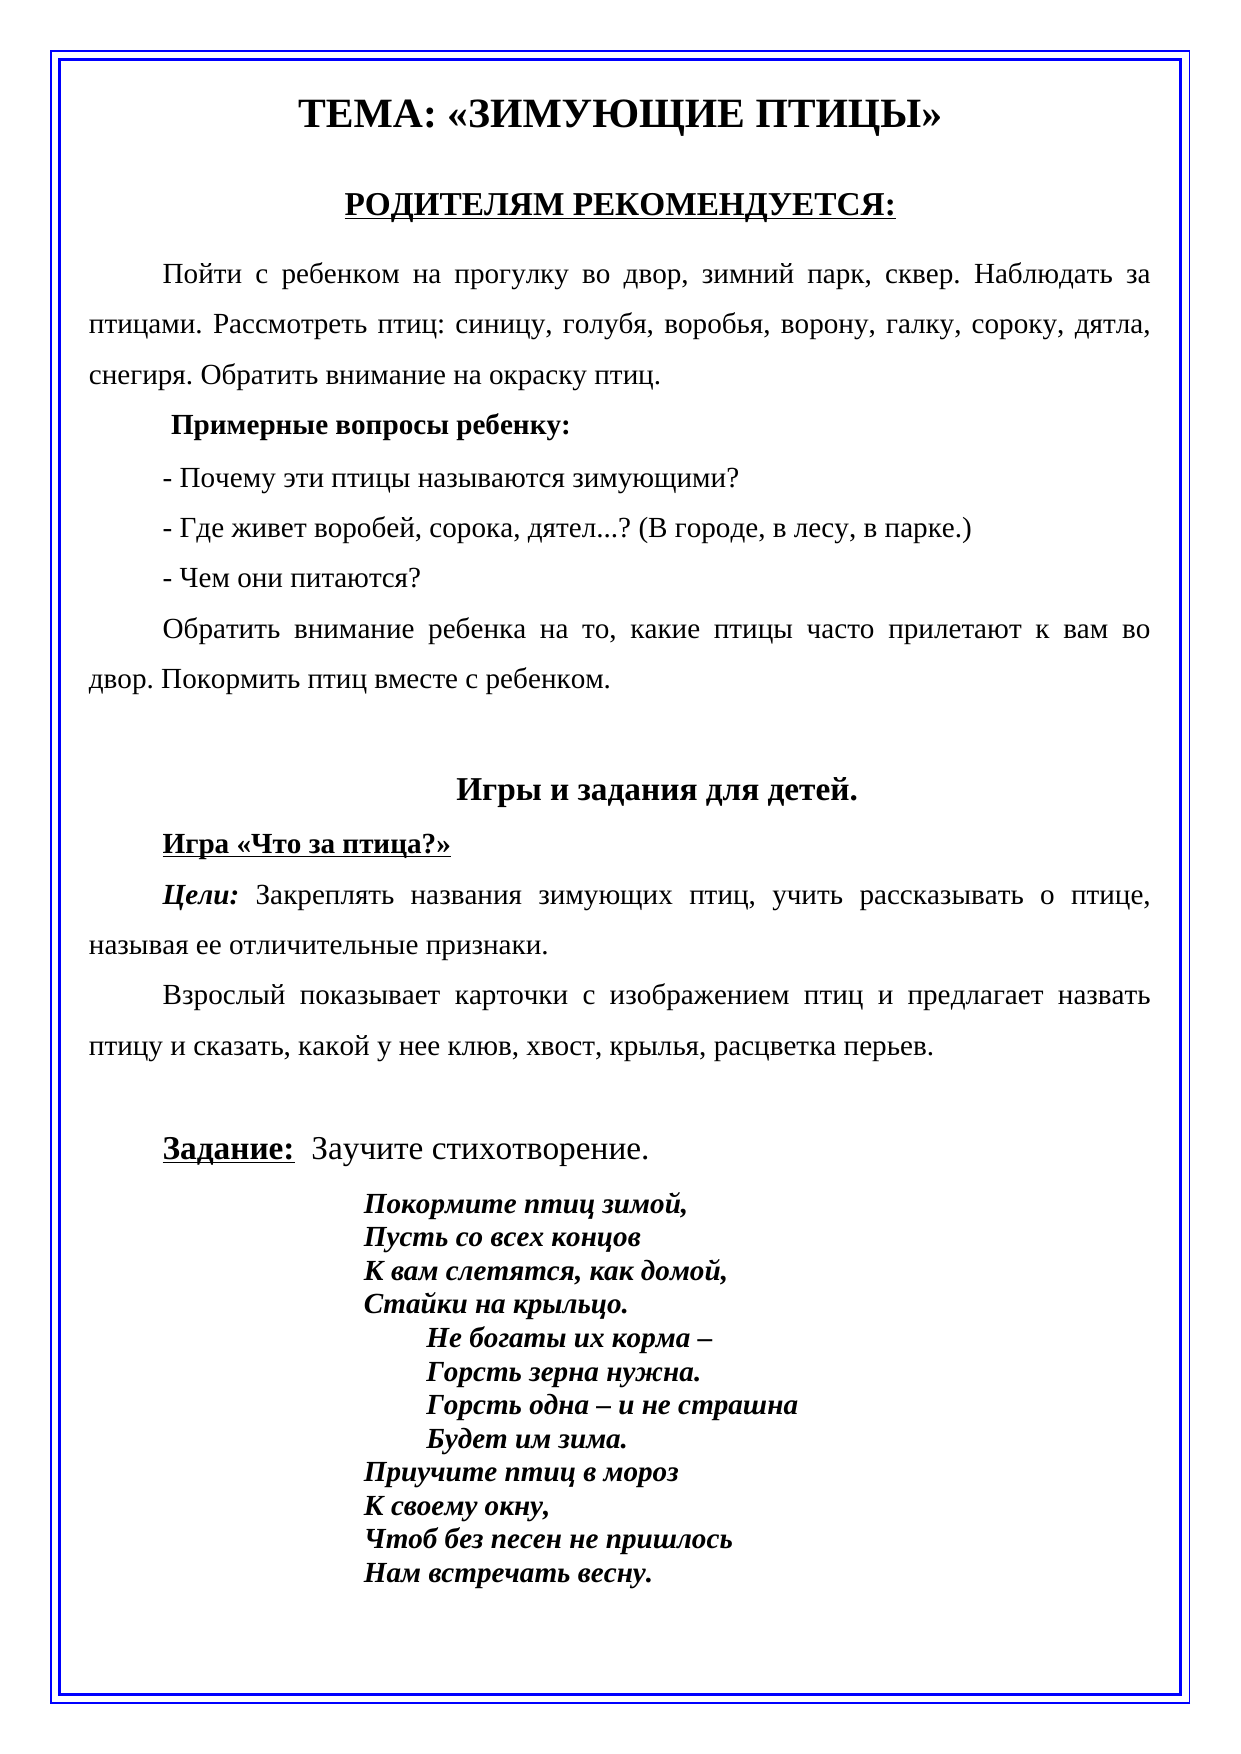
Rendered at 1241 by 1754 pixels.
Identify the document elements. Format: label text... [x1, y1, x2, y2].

text ТЕМА: «ЗИМУЮЩИЕ ПТИЦЫ» [89, 89, 1152, 137]
text - Где живет воробей, сорока, дятел...? (В городе, в лесу, в парке.) [89, 510, 1152, 544]
text Примерные вопросы ребенку: [89, 407, 1152, 441]
text Игры и задания для детей. [89, 769, 1152, 807]
text Пусть со всех концов [89, 1219, 1152, 1253]
text Не богаты их корма – [426, 1320, 1152, 1354]
text Чтоб без песен не пришлось [364, 1521, 1152, 1555]
text - Почему эти птицы называются зимующими? [89, 460, 1152, 493]
text Горсть зерна нужна. [426, 1354, 1152, 1387]
text РОДИТЕЛЯМ РЕКОМЕНДУЕТСЯ: [89, 184, 1152, 223]
text К вам слетятся, как домой, [89, 1253, 1152, 1287]
text Цели: Закреплять названия зимующих птиц, учить рассказывать о птице, называя ее отличительные признаки. [89, 877, 1152, 961]
text - Чем они питаются? [89, 561, 1152, 594]
text Стайки на крыльцо. [89, 1287, 1152, 1320]
text Будет им зима. [426, 1421, 1152, 1454]
text К своему окну, [364, 1488, 1152, 1521]
text Обратить внимание ребенка на то, какие птицы часто прилетают к вам во двор. Покормить птиц вместе с ребенком. [89, 611, 1152, 695]
text Нам встречать весну. [364, 1555, 1152, 1588]
text Приучите птиц в мороз [364, 1454, 1152, 1488]
text Пойти с ребенком на прогулку во двор, зимний парк, сквер. Наблюдать за птицами. Рассмотреть птиц: синицу, голубя, воробья, ворону, галку, сороку, дятла, снегиря. Обратить внимание на окраску птиц. [89, 256, 1152, 391]
text Горсть одна – и не страшна [426, 1387, 1152, 1421]
text Задание: Заучите стихотворение. [89, 1128, 1152, 1167]
text Покормите птиц зимой, [89, 1186, 1152, 1219]
text Взрослый показывает карточки с изображением птиц и предлагает назвать птицу и сказать, какой у нее клюв, хвост, крылья, расцветка перьев. [89, 977, 1152, 1061]
text Игра «Что за птица?» [89, 827, 1152, 860]
